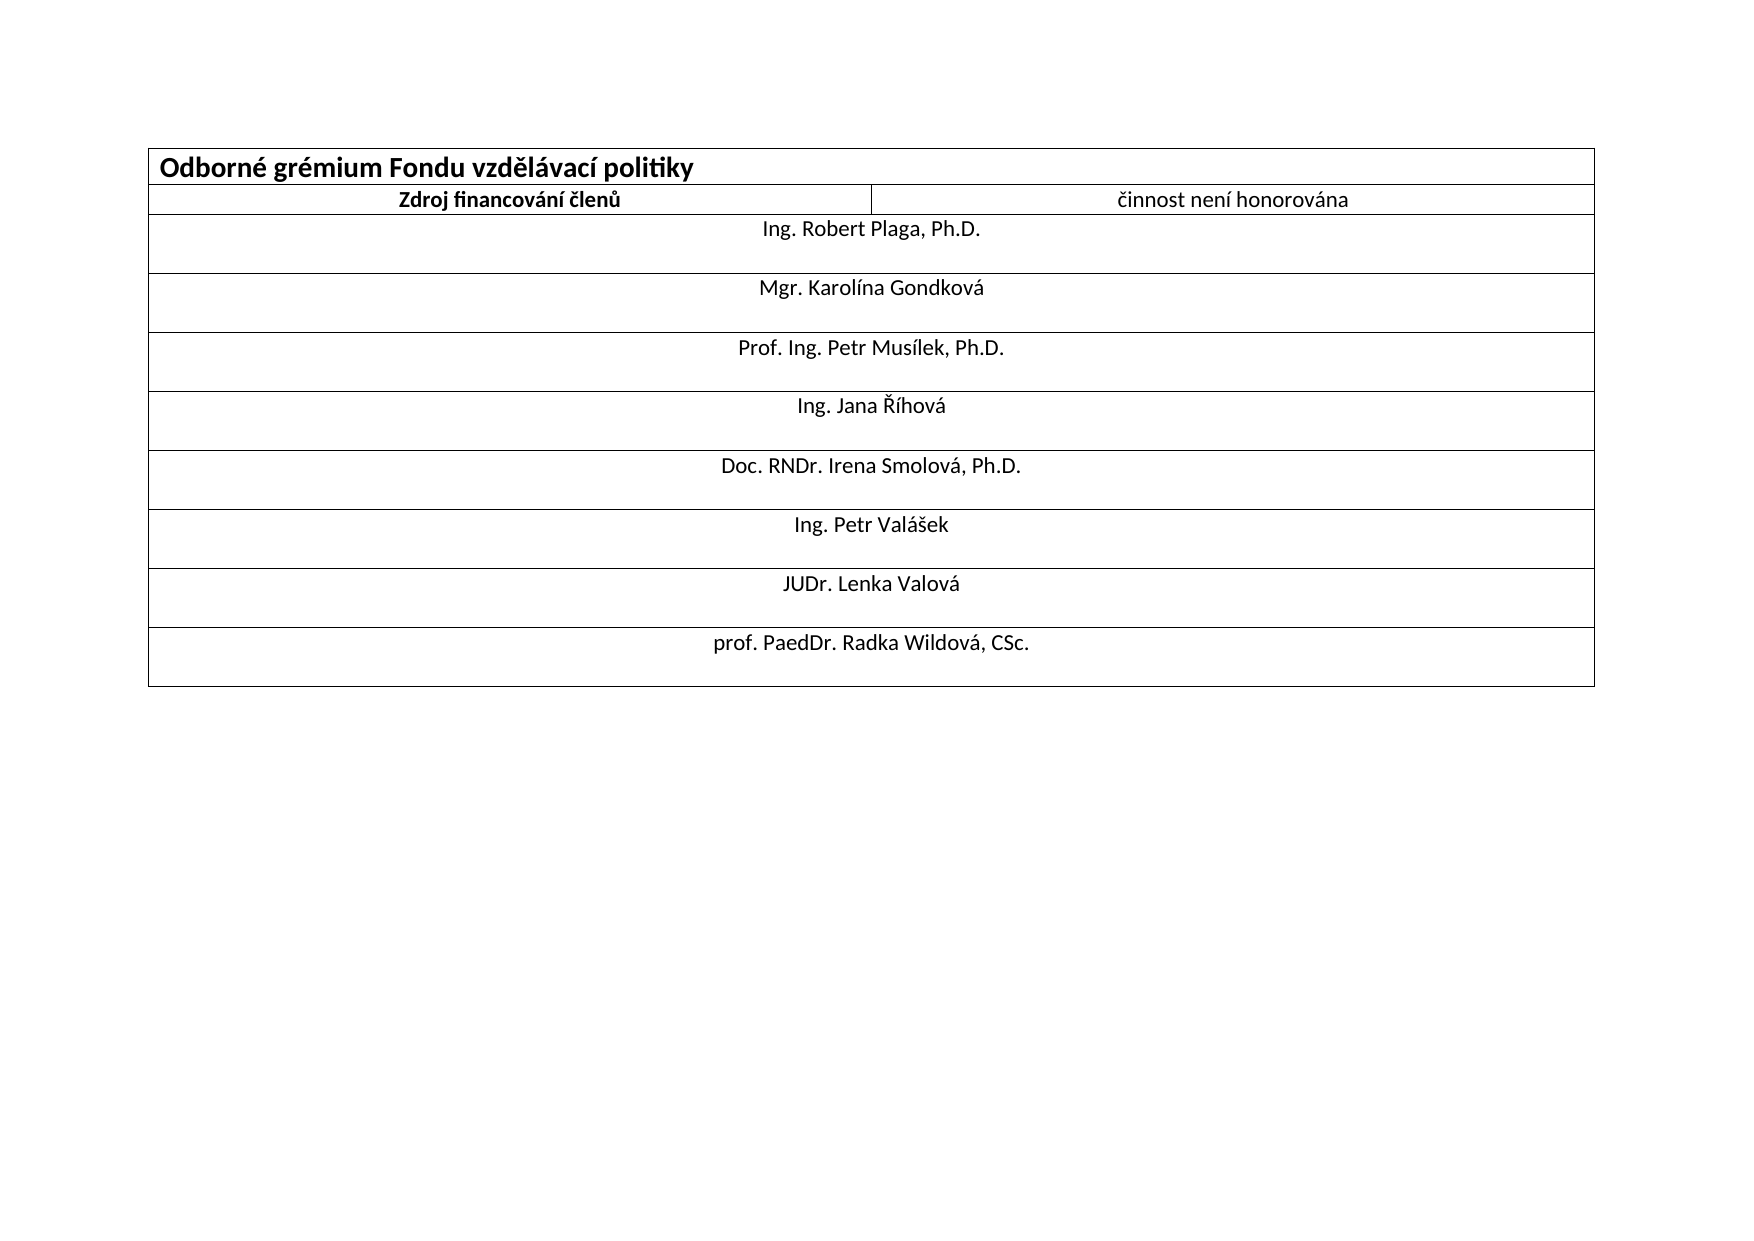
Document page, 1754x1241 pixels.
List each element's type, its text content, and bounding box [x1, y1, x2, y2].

table_cell prof. PaedDr. Radka Wildová, CSc. [149, 628, 1594, 686]
table_cell JUDr. Lenka Valová [149, 569, 1594, 627]
table_cell Ing. Petr Valášek [149, 510, 1594, 568]
table_cell Zdroj financování členů [149, 185, 871, 213]
table_cell Ing. Robert Plaga, Ph.D. [149, 215, 1594, 272]
table_cell Prof. Ing. Petr Musílek, Ph.D. [149, 333, 1594, 391]
table_cell Ing. Jana Říhová [149, 392, 1594, 450]
table_cell činnost není honorována [872, 185, 1594, 213]
table_header Odborné grémium Fondu vzdělávací politiky [149, 149, 1594, 184]
table_cell Doc. RNDr. Irena Smolová, Ph.D. [149, 451, 1594, 509]
table_cell Mgr. Karolína Gondková [149, 274, 1594, 332]
